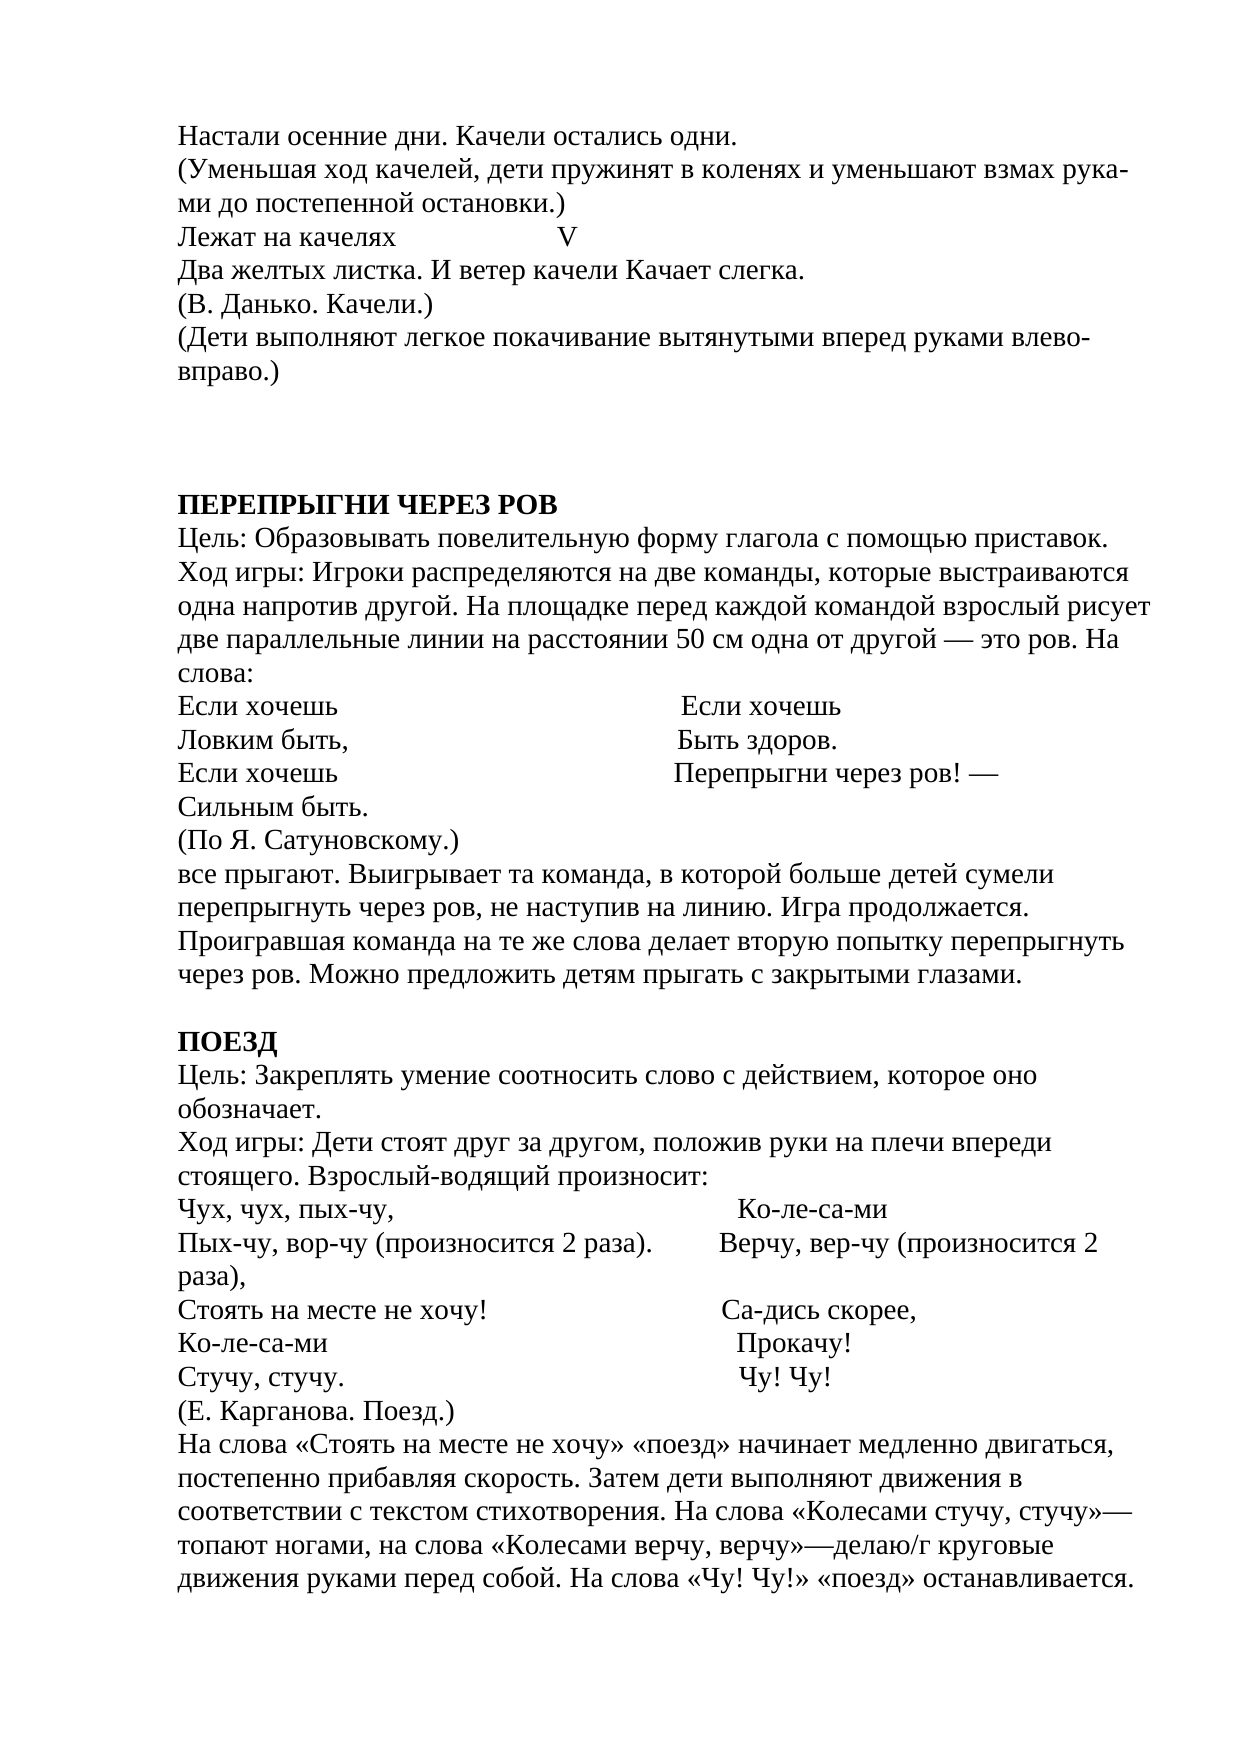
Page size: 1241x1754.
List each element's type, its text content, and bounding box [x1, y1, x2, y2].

text Чух, чух, пых-чу, Ко-ле-са-ми [177, 1191, 1152, 1225]
text Ловким быть, Быть здоров. [177, 722, 1152, 755]
text Настали осенние дни. Качели остались одни. [177, 118, 1152, 152]
text Цель: Закреплять умение соотносить слово с действием, которое оно обозначает. [177, 1057, 1152, 1124]
text Ко-ле-са-ми Прокачу! [177, 1326, 1152, 1359]
text ПОЕЗД [177, 1024, 1152, 1057]
text (Е. Карганова. Поезд.) [177, 1393, 1152, 1426]
text Пых-чу, вор-чу (произносится 2 раза). Верчу, вер-чу (произносится 2 раза), [177, 1225, 1152, 1292]
text Ход игры: Дети стоят друг за другом, положив руки на плечи впереди стоящего. Взрослый-водящий произносит: [177, 1124, 1152, 1191]
text Лежат на качелях V [177, 219, 1152, 252]
text ПЕРЕПРЫГНИ ЧЕРЕЗ РОВ [177, 487, 1152, 521]
text Если хочешь Если хочешь [177, 688, 1152, 722]
text Цель: Образовывать повелительную форму глагола с помощью приставок. [177, 521, 1152, 554]
text (По Я. Сатуновскому.) [177, 822, 1152, 856]
text Если хочешь Перепрыгни через ров! — [177, 755, 1152, 789]
text Стоять на месте не хочу! Са-дись скорее, [177, 1292, 1152, 1326]
text все прыгают. Выигрывает та команда, в которой больше детей сумели перепрыгнуть через ров, не наступив на линию. Игра продолжается. Проигравшая команда на те же слова делает вторую попытку перепрыгнуть через ров. Можно предложить детям прыгать с закрытыми глазами. [177, 856, 1152, 990]
text Два желтых листка. И ветер качели Качает слегка. [177, 252, 1152, 286]
text На слова «Стоять на месте не хочу» «поезд» начинает медленно двигаться, постепенно прибавляя скорость. Затем дети выполняют движения в соответствии с текстом стихотворения. На слова «Колесами стучу, стучу»—топают ногами, на слова «Колесами верчу, верчу»—делаю/г круговые движения руками перед собой. На слова «Чу! Чу!» «поезд» останавливается. [177, 1426, 1152, 1594]
text (Уменьшая ход качелей, дети пружинят в коленях и уменьшают взмах руками до постепенной остановки.) [177, 152, 1152, 219]
text Сильным быть. [177, 789, 1152, 822]
text (Дети выполняют легкое покачивание вытянутыми вперед руками влево-вправо.) [177, 319, 1152, 386]
text Стучу, стучу. Чу! Чу! [177, 1359, 1152, 1393]
text Ход игры: Игроки распределяются на две команды, которые выстраиваются одна напротив другой. На площадке перед каждой командой взрослый рисует две параллельные линии на расстоянии 50 см одна от другой — это ров. На слова: [177, 554, 1152, 688]
text (В. Данько. Качели.) [177, 286, 1152, 319]
